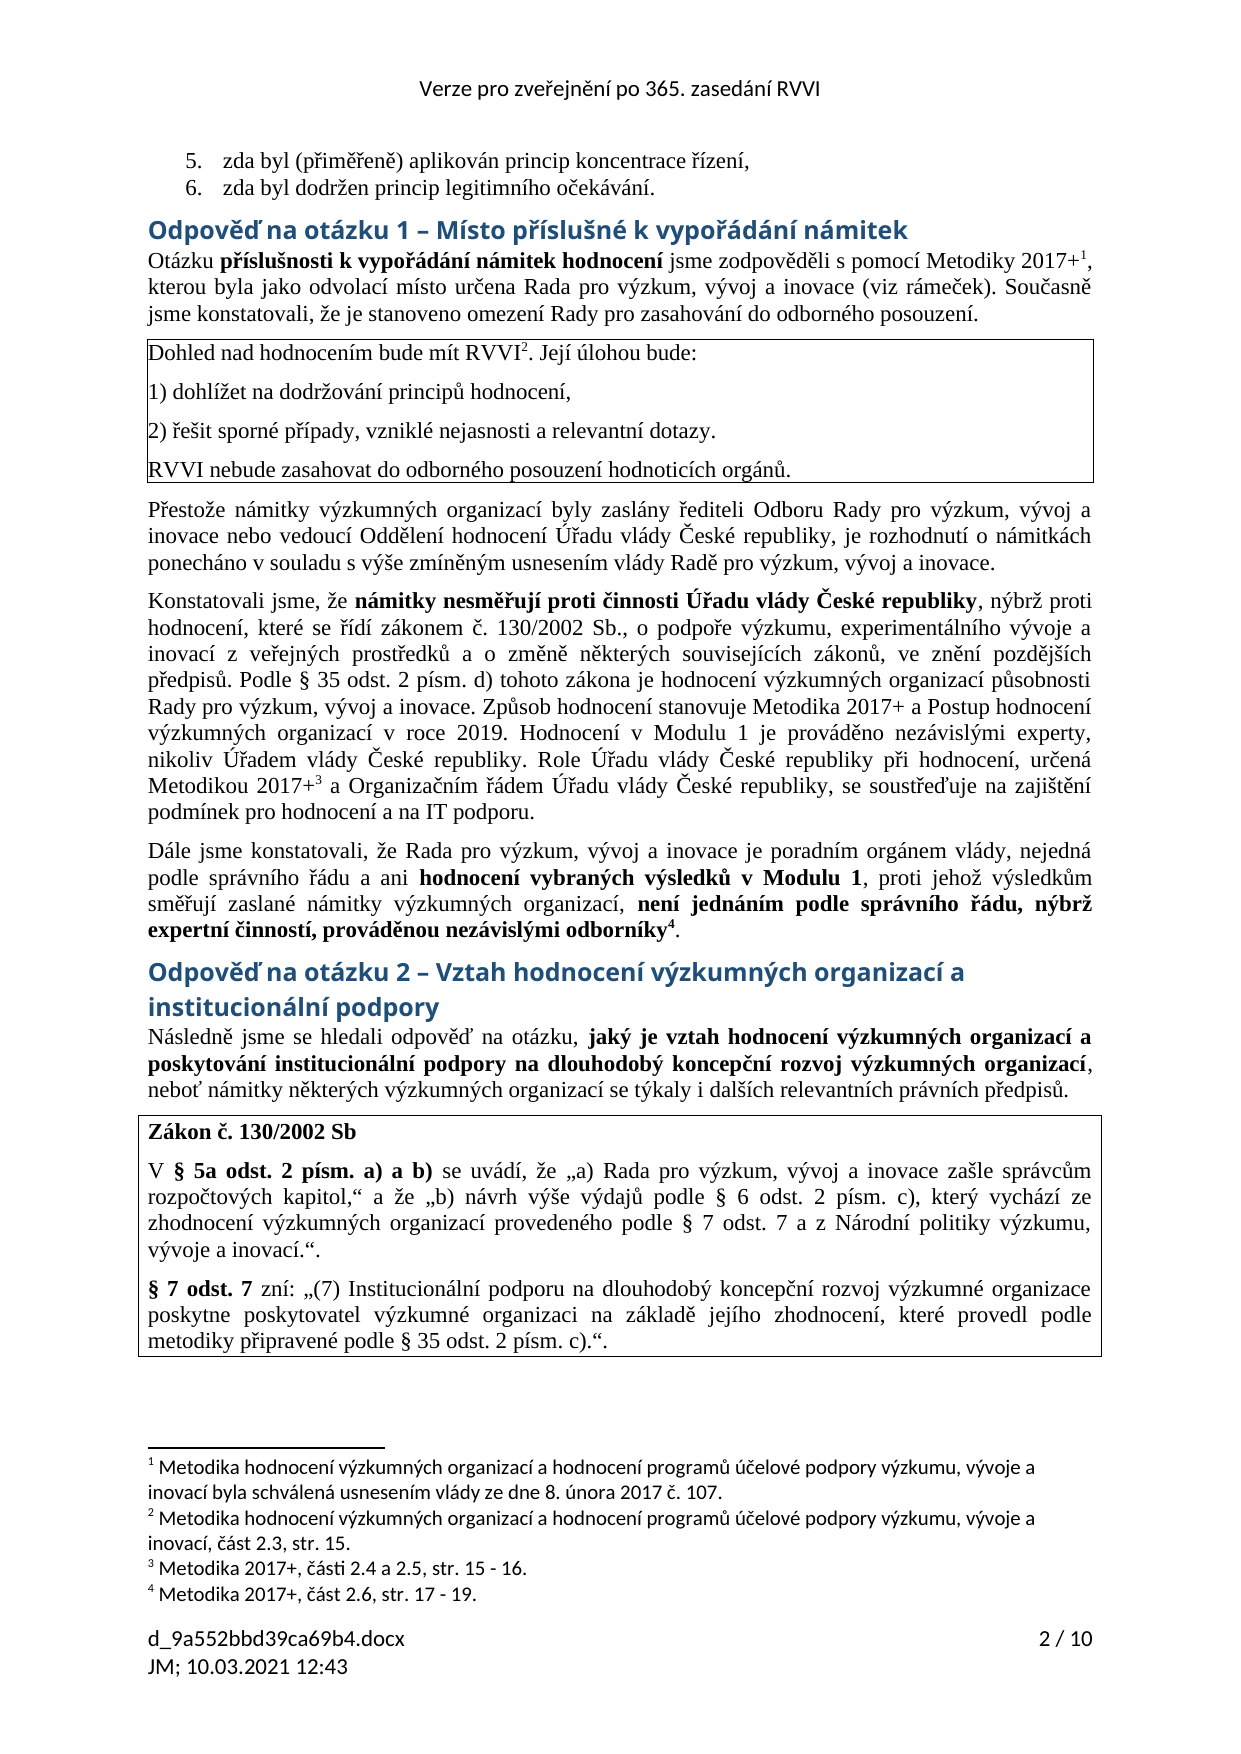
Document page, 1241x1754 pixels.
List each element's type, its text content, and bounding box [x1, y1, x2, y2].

subtitle Odpověď na otázku 1 – Místo příslušné k vypořádání námitek [148, 213, 1093, 247]
text 2) řešit sporné případy, vzniklé nejasnosti a relevantní dotazy. [148, 416, 1093, 443]
text Otázku příslušnosti k vypořádání námitek hodnocení jsme zodpověděli s pomocí Metodiky 2017+, kterou byla jako odvolací místo určena Rada pro výzkum, vývoj a inovace (viz rámeček). Současně jsme konstatovali, že je stanoveno omezení Rady pro zasahování do odborného posouzení. [148, 247, 1093, 326]
text V § 5a odst. 2 písm. a) a b) se uvádí, že „a) Rada pro výzkum, vývoj a inovace zašle správcům rozpočtových kapitol,“ a že „b) návrh výše výdajů podle § 6 odst. 2 písm. c), který vychází ze zhodnocení výzkumných organizací provedeného podle § 7 odst. 7 a z Národní politiky výzkumu, vývoje a inovací.“. [139, 1154, 1101, 1262]
text Dohled nad hodnocením bude mít RVVI. Její úlohou bude: [148, 340, 1093, 366]
text Konstatovali jsme, že námitky nesměřují proti činnosti Úřadu vlády České republiky, nýbrž proti hodnocení, které se řídí zákonem č. 130/2002 Sb., o podpoře výzkumu, experimentálního vývoje a inovací z veřejných prostředků a o změně některých souvisejících zákonů, ve znění pozdějších předpisů. Podle § 35 odst. 2 písm. d) tohoto zákona je hodnocení výzkumných organizací působnosti Rady pro výzkum, vývoj a inovace. Způsob hodnocení stanovuje Metodika 2017+ a Postup hodnocení výzkumných organizací v roce 2019. Hodnocení v Modulu 1 je prováděno nezávislými experty, nikoliv Úřadem vlády České republiky. Role Úřadu vlády České republiky při hodnocení, určená Metodikou 2017+ a Organizačním řádem Úřadu vlády České republiky, se soustřeďuje na zajištění podmínek pro hodnocení a na IT podporu. [148, 587, 1093, 825]
text RVVI nebude zasahovat do odborného posouzení hodnoticích orgánů. [148, 455, 1093, 482]
subtitle Odpověď na otázku 2 – Vztah hodnocení výzkumných organizací a institucionální podpory [148, 955, 1093, 1023]
text § 7 odst. 7 zní: „(7) Institucionální podporu na dlouhodobý koncepční rozvoj výzkumné organizace poskytne poskytovatel výzkumné organizaci na základě jejího zhodnocení, které provedl podle metodiky připravené podle § 35 odst. 2 písm. c).“. [139, 1272, 1101, 1356]
list zda byl (přiměřeně) aplikován princip koncentrace řízení, [185, 148, 1093, 174]
list zda byl dodržen princip legitimního očekávání. [185, 174, 1093, 200]
text Zákon č. 130/2002 Sb [139, 1116, 1101, 1144]
text Dále jsme konstatovali, že Rada pro výzkum, vývoj a inovace je poradním orgánem vlády, nejedná podle správního řádu a ani hodnocení vybraných výsledků v Modulu 1, proti jehož výsledkům směřují zaslané námitky výzkumných organizací, není jednáním podle správního řádu, nýbrž expertní činností, prováděnou nezávislými odborníky. [148, 837, 1093, 943]
text Následně jsme se hledali odpověď na otázku, jaký je vztah hodnocení výzkumných organizací a poskytování institucionální podpory na dlouhodobý koncepční rozvoj výzkumných organizací, neboť námitky některých výzkumných organizací se týkaly i dalších relevantních právních předpisů. [148, 1023, 1093, 1102]
text Přestože námitky výzkumných organizací byly zaslány řediteli Odboru Rady pro výzkum, vývoj a inovace nebo vedoucí Oddělení hodnocení Úřadu vlády České republiky, je rozhodnutí o námitkách ponecháno v souladu s výše zmíněným usnesením vlády Radě pro výzkum, vývoj a inovace. [148, 496, 1093, 575]
text 1) dohlížet na dodržování principů hodnocení, [148, 377, 1093, 405]
